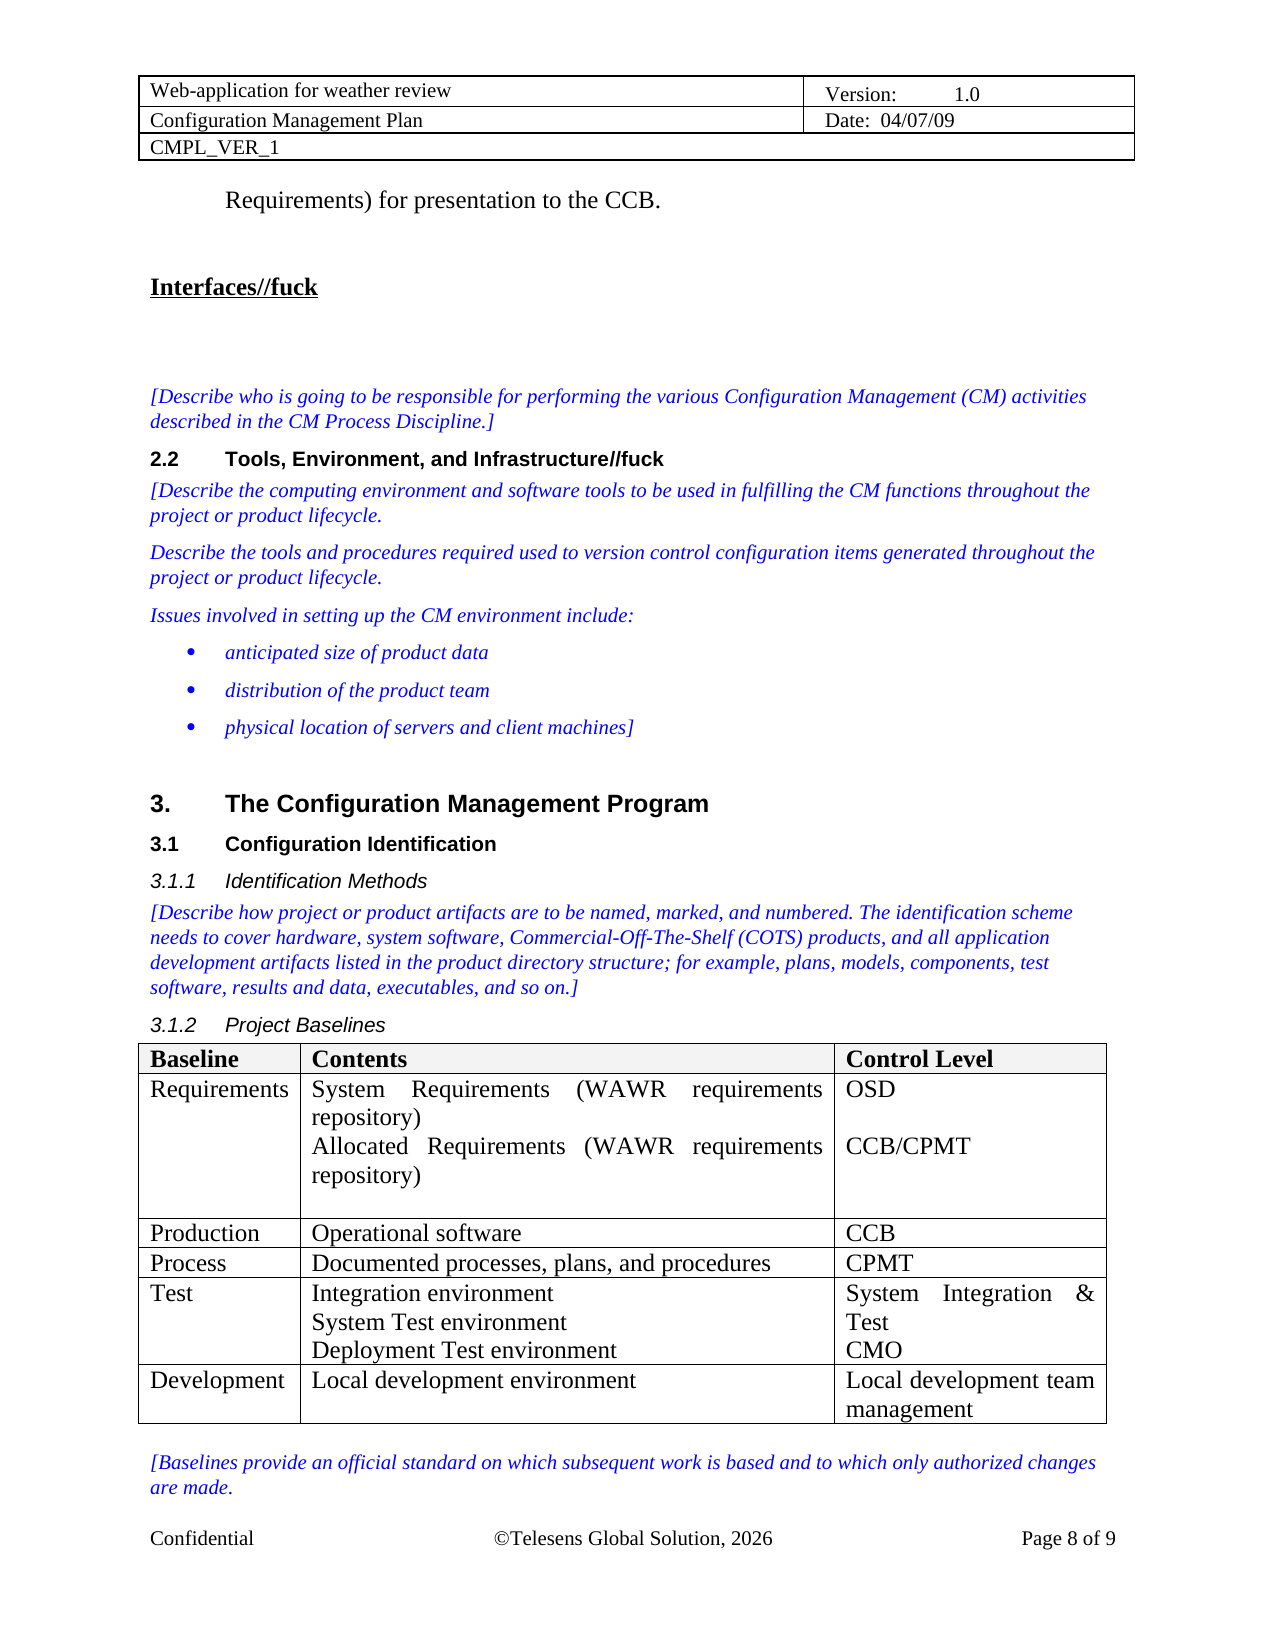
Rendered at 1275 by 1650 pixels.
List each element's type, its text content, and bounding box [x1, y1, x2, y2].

table_cell Development [139, 1365, 300, 1423]
table_header Contents [301, 1044, 834, 1073]
subtitle Identification Methods [150, 868, 1125, 893]
table_cell Requirements [139, 1074, 300, 1217]
table_cell CCB [835, 1219, 1106, 1247]
subtitle Project Baselines [150, 1012, 1125, 1037]
table_cell Local development team management [835, 1365, 1106, 1423]
subtitle Tools, Environment, and Infrastructure//fuck [150, 445, 1125, 470]
list distribution of the product team [187, 677, 1125, 702]
table_cell Process [139, 1248, 300, 1277]
text [Describe how project or product artifacts are to be named, marked, and numbered. The identification scheme needs to cover hardware, system software, Commercial-Off-The-Shelf (COTS) products, and all application development artifacts listed in the product directory structure; for example, plans, models, components, test software, results and data, executables, and so on.] [150, 899, 1125, 999]
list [187, 185, 1125, 214]
text Interfaces//fuck [150, 272, 1125, 300]
table_cell OSD CCB/CPMT [835, 1074, 1106, 1217]
table_cell Integration environment System Test environment Deployment Test environment [301, 1278, 834, 1364]
table_cell System Integration & Test CMO [835, 1278, 1106, 1364]
table_cell Production [139, 1219, 300, 1247]
text [Describe the computing environment and software tools to be used in fulfilling the CM functions throughout the project or product lifecycle. [150, 477, 1125, 527]
table_cell Test [139, 1278, 300, 1364]
table_header Control Level [835, 1044, 1106, 1073]
list anticipated size of product data [187, 639, 1125, 664]
table_cell Documented processes, plans, and procedures [301, 1248, 834, 1277]
text [Baselines provide an official standard on which subsequent work is based and to which only authorized changes are made. [150, 1449, 1125, 1499]
text Describe the tools and procedures required used to version control configuration items generated throughout the project or product lifecycle. [150, 539, 1125, 589]
table_cell Local development environment [301, 1365, 834, 1423]
table_cell CPMT [835, 1248, 1106, 1277]
text Issues involved in setting up the CM environment include: [150, 602, 1125, 627]
subtitle The Configuration Management Program [150, 789, 1125, 818]
table_cell Operational software [301, 1219, 834, 1247]
table_header Baseline [139, 1044, 300, 1073]
list physical location of servers and client machines] [187, 714, 1125, 739]
text [Describe who is going to be responsible for performing the various Configuration Management (CM) activities described in the CM Process Discipline.] [150, 383, 1125, 433]
table_cell System Requirements (WAWR requirements repository) Allocated Requirements (WAWR requirements repository) [301, 1074, 834, 1217]
subtitle Configuration Identification [150, 830, 1125, 855]
